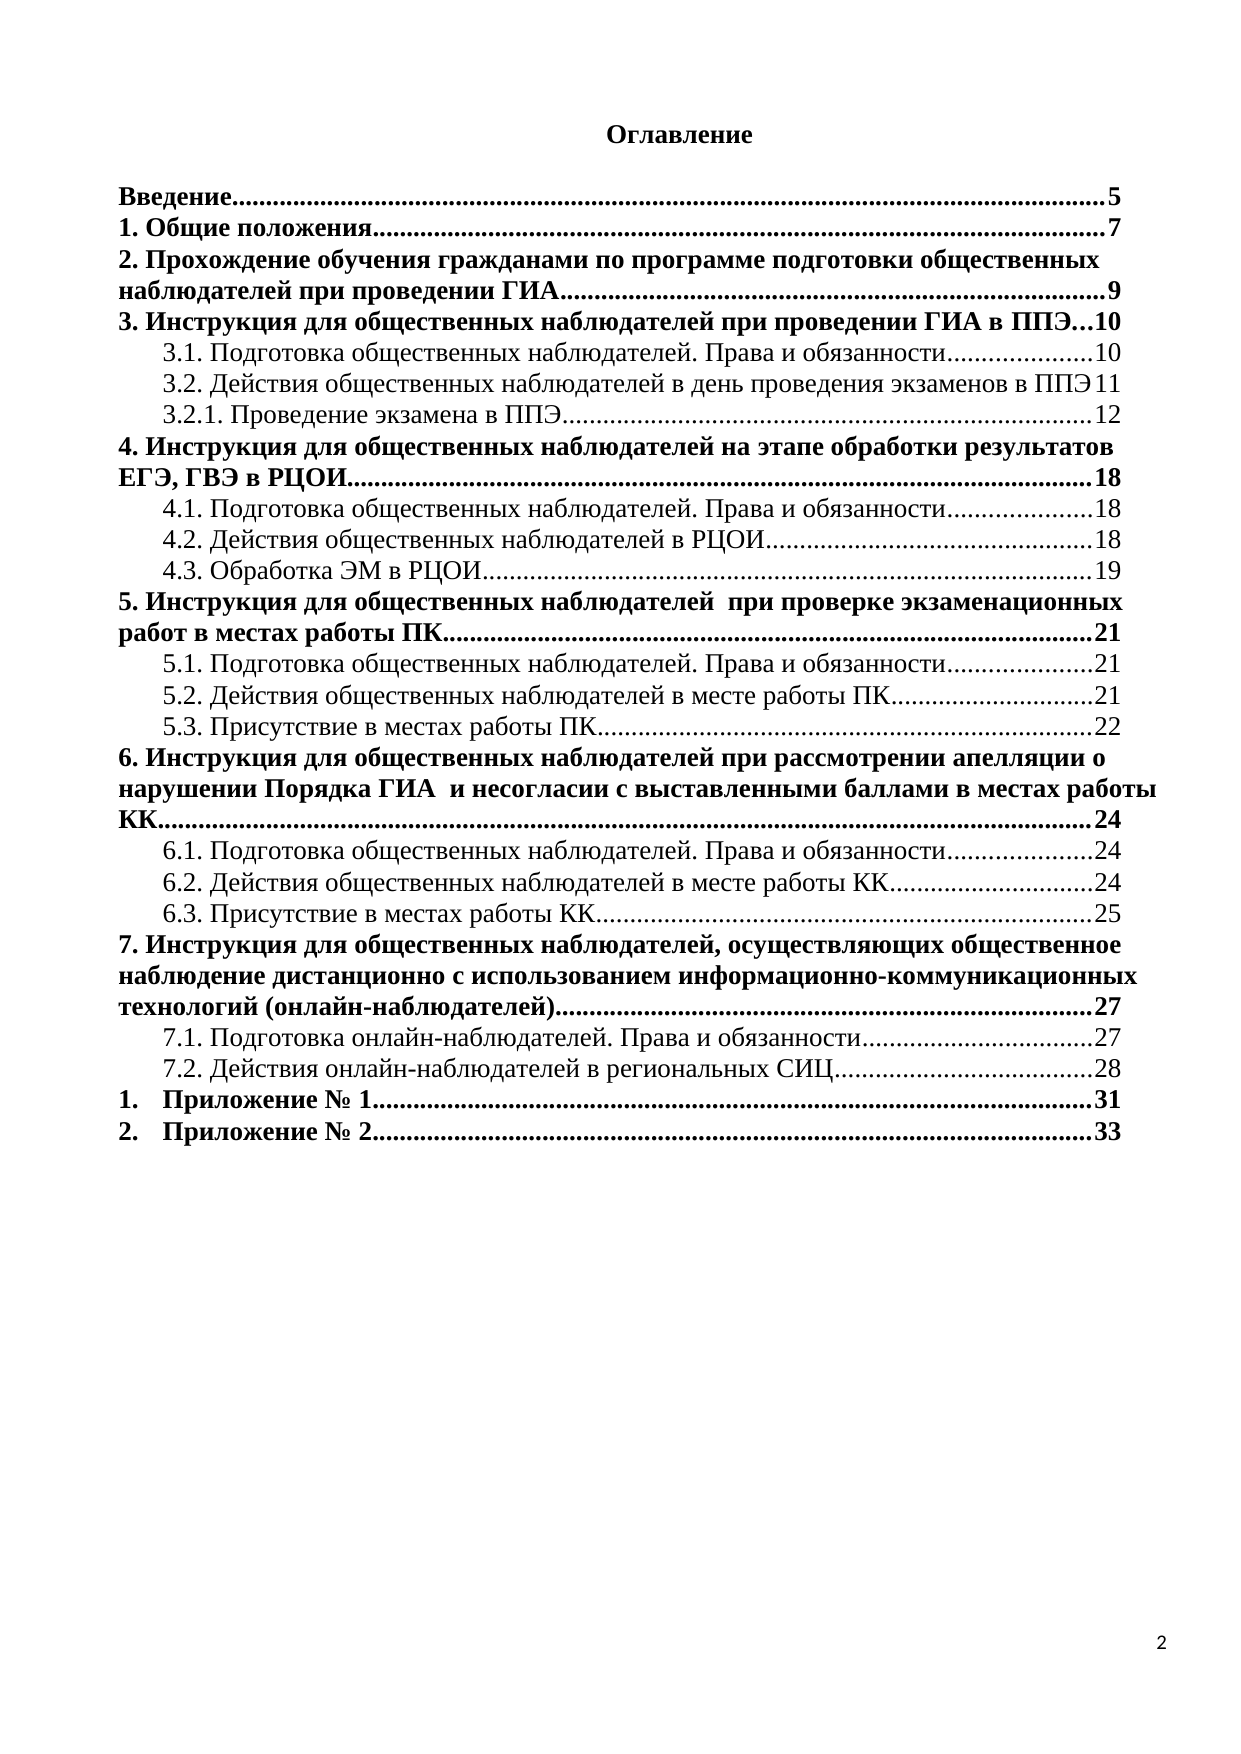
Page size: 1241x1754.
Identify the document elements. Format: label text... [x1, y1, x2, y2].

text Оглавление [118, 118, 1167, 149]
